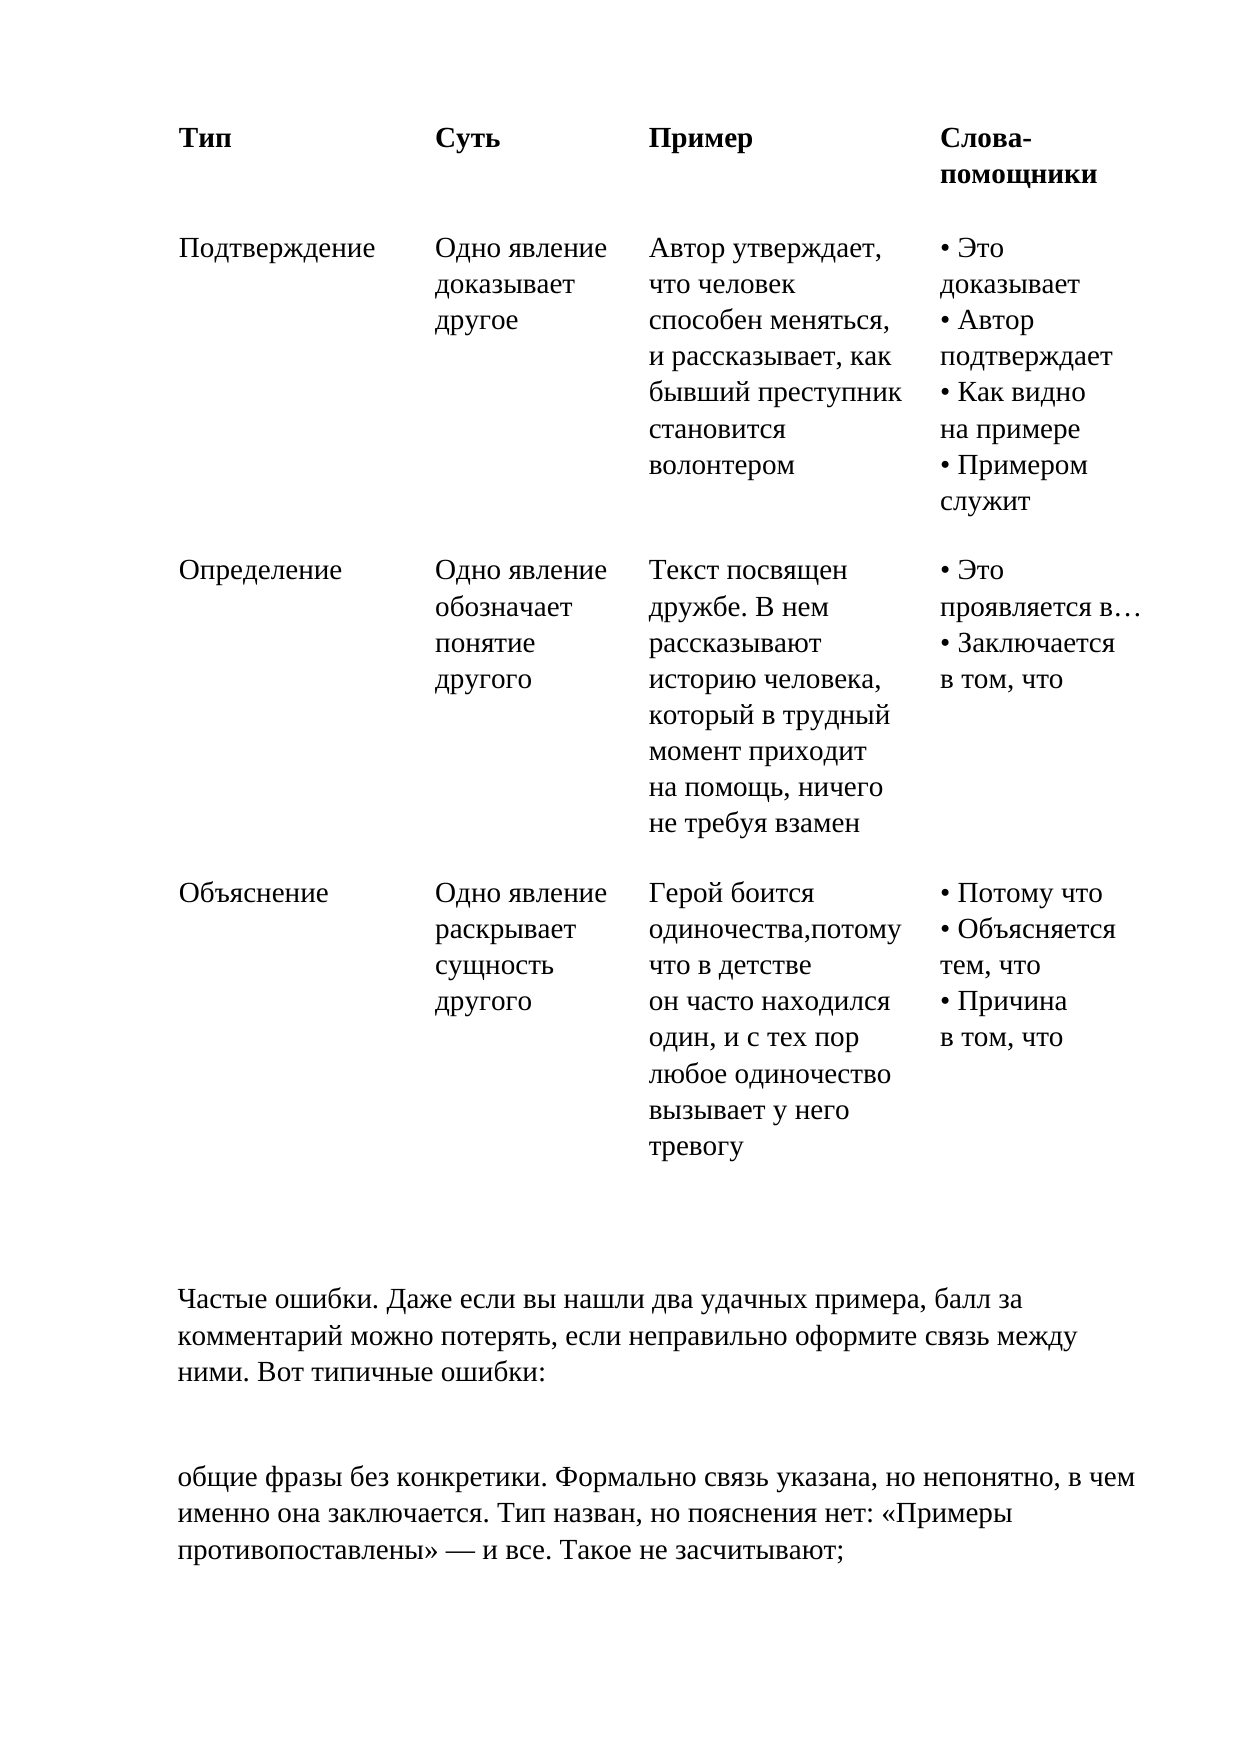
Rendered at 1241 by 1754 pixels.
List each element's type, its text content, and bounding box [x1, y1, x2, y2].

table_cell Одно явление раскрывает сущность другого [433, 859, 647, 1182]
table_cell Определение [177, 537, 433, 859]
table_cell Одно явление доказывает другое [433, 214, 647, 537]
table_cell Одно явление обозначает понятие другого [433, 537, 647, 859]
table_cell • Это доказывает • Автор подтверждает • Как видно на примере • Примером служит [938, 214, 1152, 537]
table_cell Подтверждение [177, 214, 433, 537]
table_cell Объяснение [177, 859, 433, 1182]
table_cell • Потому что • Объясняется тем, что • Причина в том, что [938, 859, 1152, 1182]
table_cell Герой боится одиночества,потому что в детстве он часто находился один, и с тех пор любое одиночество вызывает у него тревогу [647, 859, 938, 1182]
table_cell • Это проявляется в… • Заключается в том, что [938, 537, 1152, 859]
table_header Слова-помощники [938, 118, 1152, 214]
table_cell Автор утверждает, что человек способен меняться, и рассказывает, как бывший преступник становится волонтером [647, 214, 938, 537]
table_header Тип [177, 118, 433, 214]
text общие фразы без конкретики. Формально связь указана, но непонятно, в чем именно она заключается. Тип назван, но пояснения нет: «Примеры противопоставлены» — и все. Такое не засчитывают; [177, 1459, 1152, 1565]
text Частые ошибки. Даже если вы нашли два удачных примера, балл за комментарий можно потерять, если неправильно оформите связь между ними. Вот типичные ошибки: [177, 1282, 1152, 1387]
table_cell Текст посвящен дружбе. В нем рассказывают историю человека, который в трудный момент приходит на помощь, ничего не требуя взамен [647, 537, 938, 859]
table_header Суть [433, 118, 647, 214]
table_header Пример [647, 118, 938, 214]
